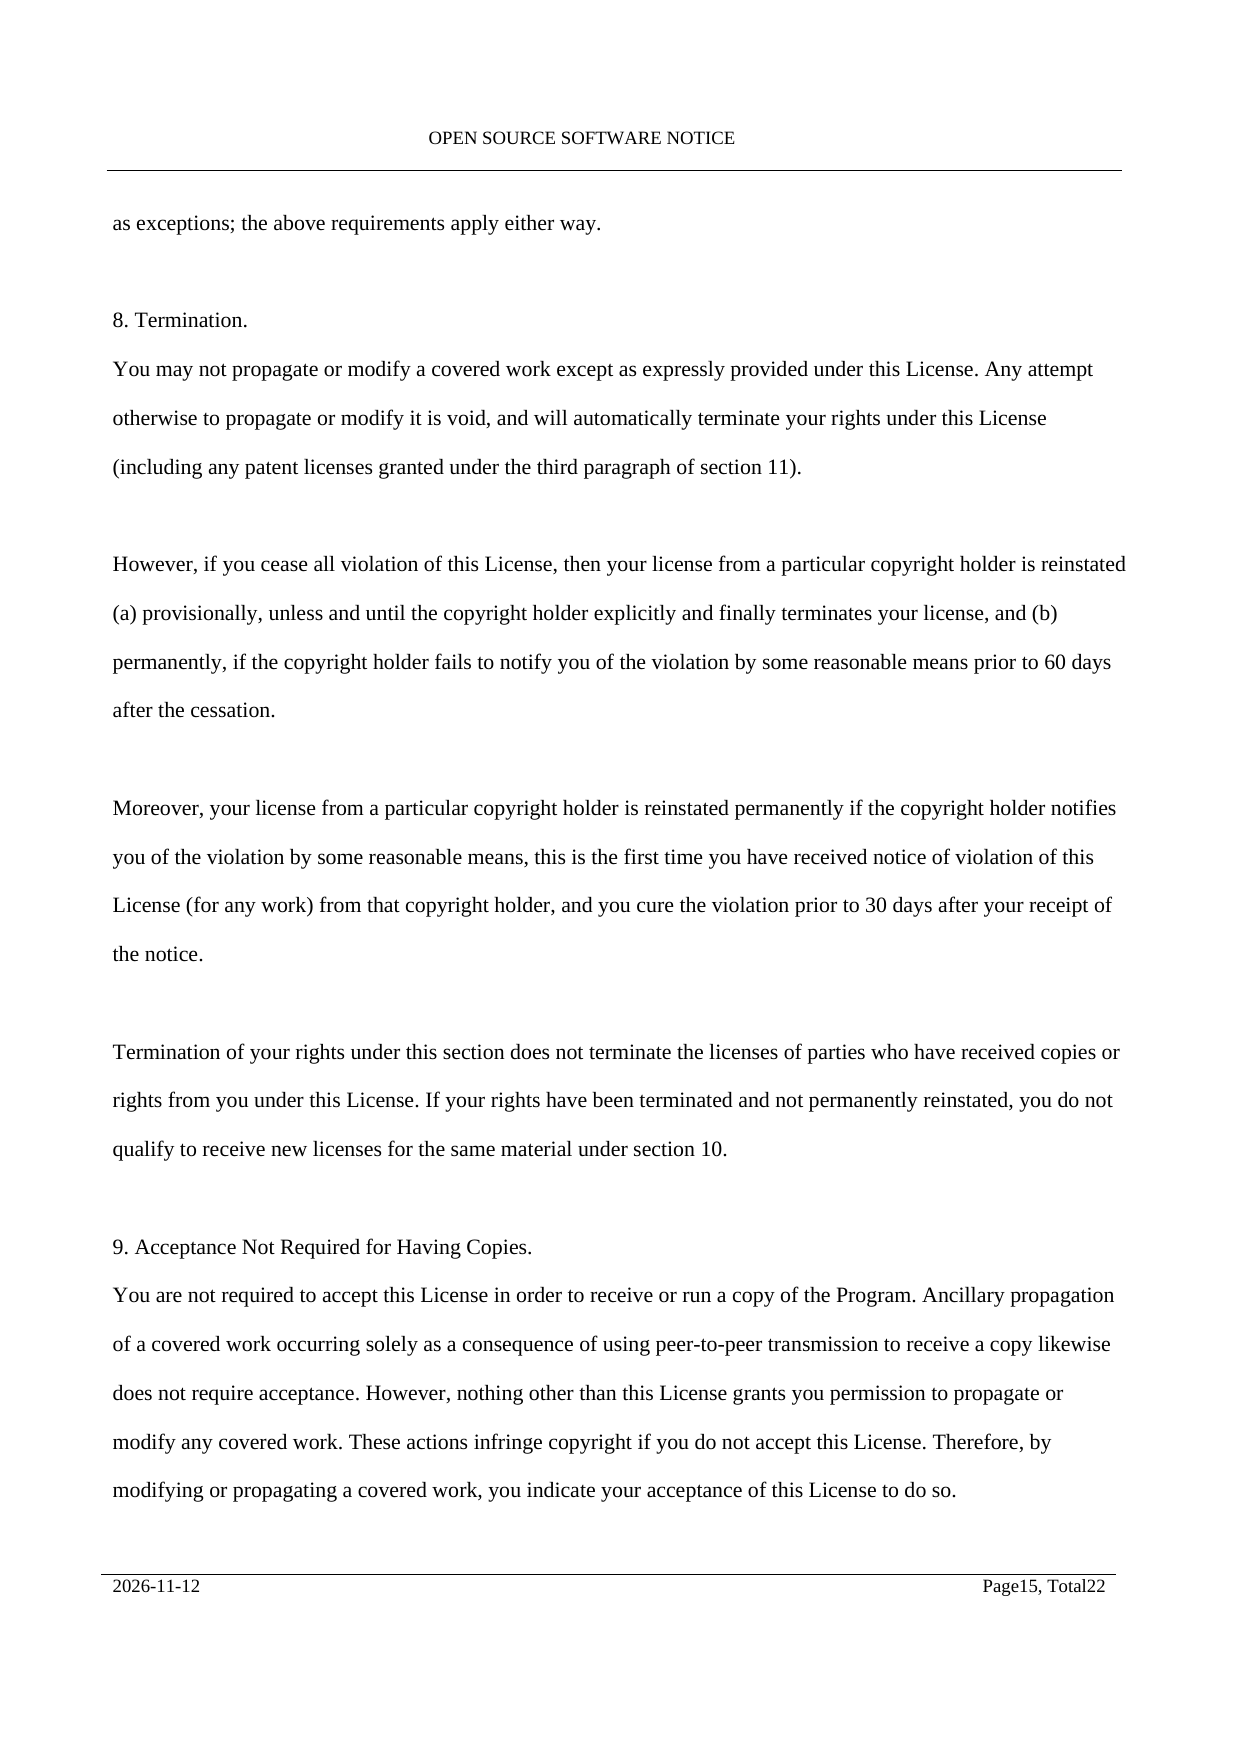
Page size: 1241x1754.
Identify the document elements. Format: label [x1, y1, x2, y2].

text [112, 206, 1128, 1506]
